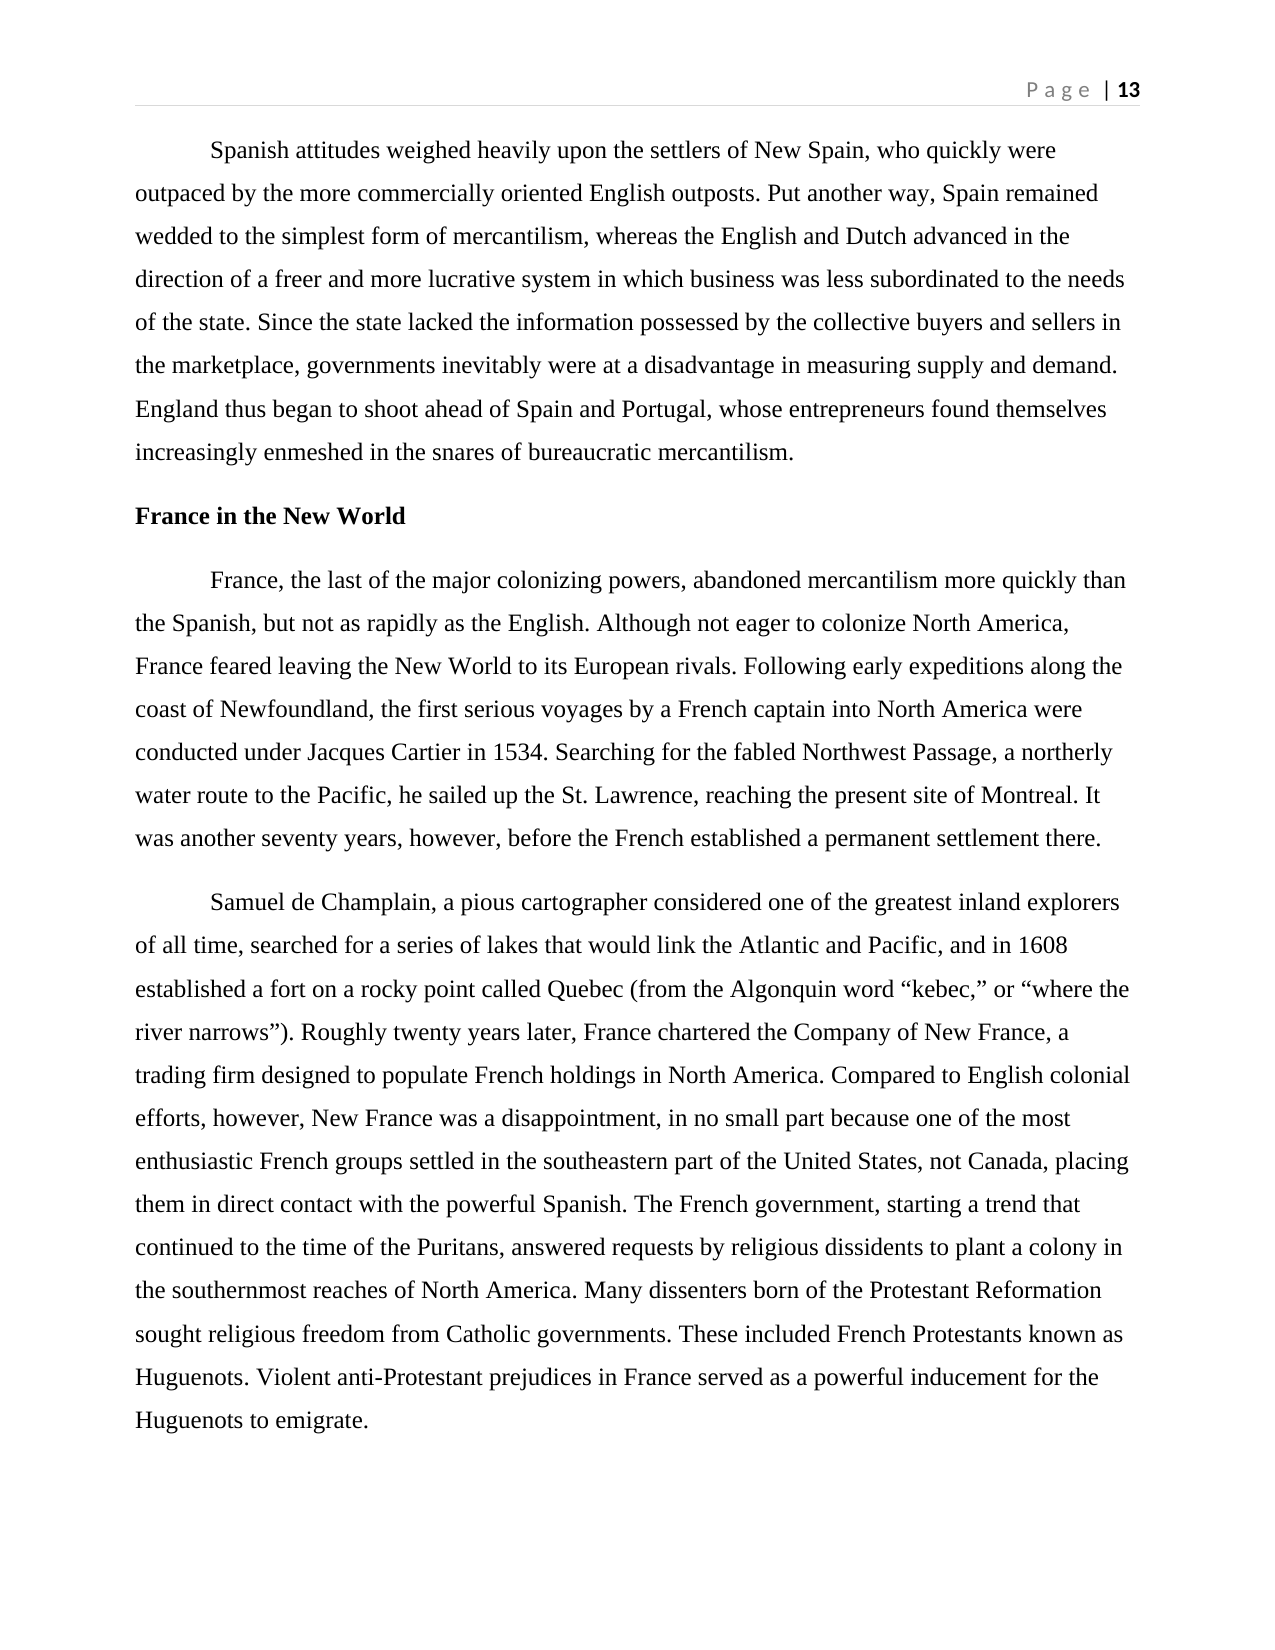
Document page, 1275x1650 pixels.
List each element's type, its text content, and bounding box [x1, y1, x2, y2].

text Samuel de Champlain, a pious cartographer considered one of the greatest inland explorers of all time, searched for a series of lakes that would link the Atlantic and Pacific, and in 1608 established a fort on a rocky point called Quebec (from the Algonquin word “kebec,” or “where the river narrows”). Roughly twenty years later, France chartered the Company of New France, a trading firm designed to populate French holdings in North America. Compared to English colonial efforts, however, New France was a disappointment, in no small part because one of the most enthusiastic French groups settled in the southeastern part of the United States, not Canada, placing them in direct contact with the powerful Spanish. The French government, starting a trend that continued to the time of the Puritans, answered requests by religious dissidents to plant a colony in the southernmost reaches of North America. Many dissenters born of the Protestant Reformation sought religious freedom from Catholic governments. These included French Protestants known as Huguenots. Violent anti-Protestant prejudices in France served as a powerful inducement for the Huguenots to emigrate. [135, 887, 1140, 1434]
text France in the New World [135, 501, 1140, 529]
text Spanish attitudes weighed heavily upon the settlers of New Spain, who quickly were outpaced by the more commercially oriented English outposts. Put another way, Spain remained wedded to the simplest form of mercantilism, whereas the English and Dutch advanced in the direction of a freer and more lucrative system in which business was less subordinated to the needs of the state. Since the state lacked the information possessed by the collective buyers and sellers in the marketplace, governments inevitably were at a disadvantage in measuring supply and demand. England thus began to shoot ahead of Spain and Portugal, whose entrepreneurs found themselves increasingly enmeshed in the snares of bureaucratic mercantilism. [135, 135, 1140, 466]
text France, the last of the major colonizing powers, abandoned mercantilism more quickly than the Spanish, but not as rapidly as the English. Although not eager to colonize North America, France feared leaving the New World to its European rivals. Following early expeditions along the coast of Newfoundland, the first serious voyages by a French captain into North America were conducted under Jacques Cartier in 1534. Searching for the fabled Northwest Passage, a northerly water route to the Pacific, he sailed up the St. Lawrence, reaching the present site of Montreal. It was another seventy years, however, before the French established a permanent settlement there. [135, 565, 1140, 852]
